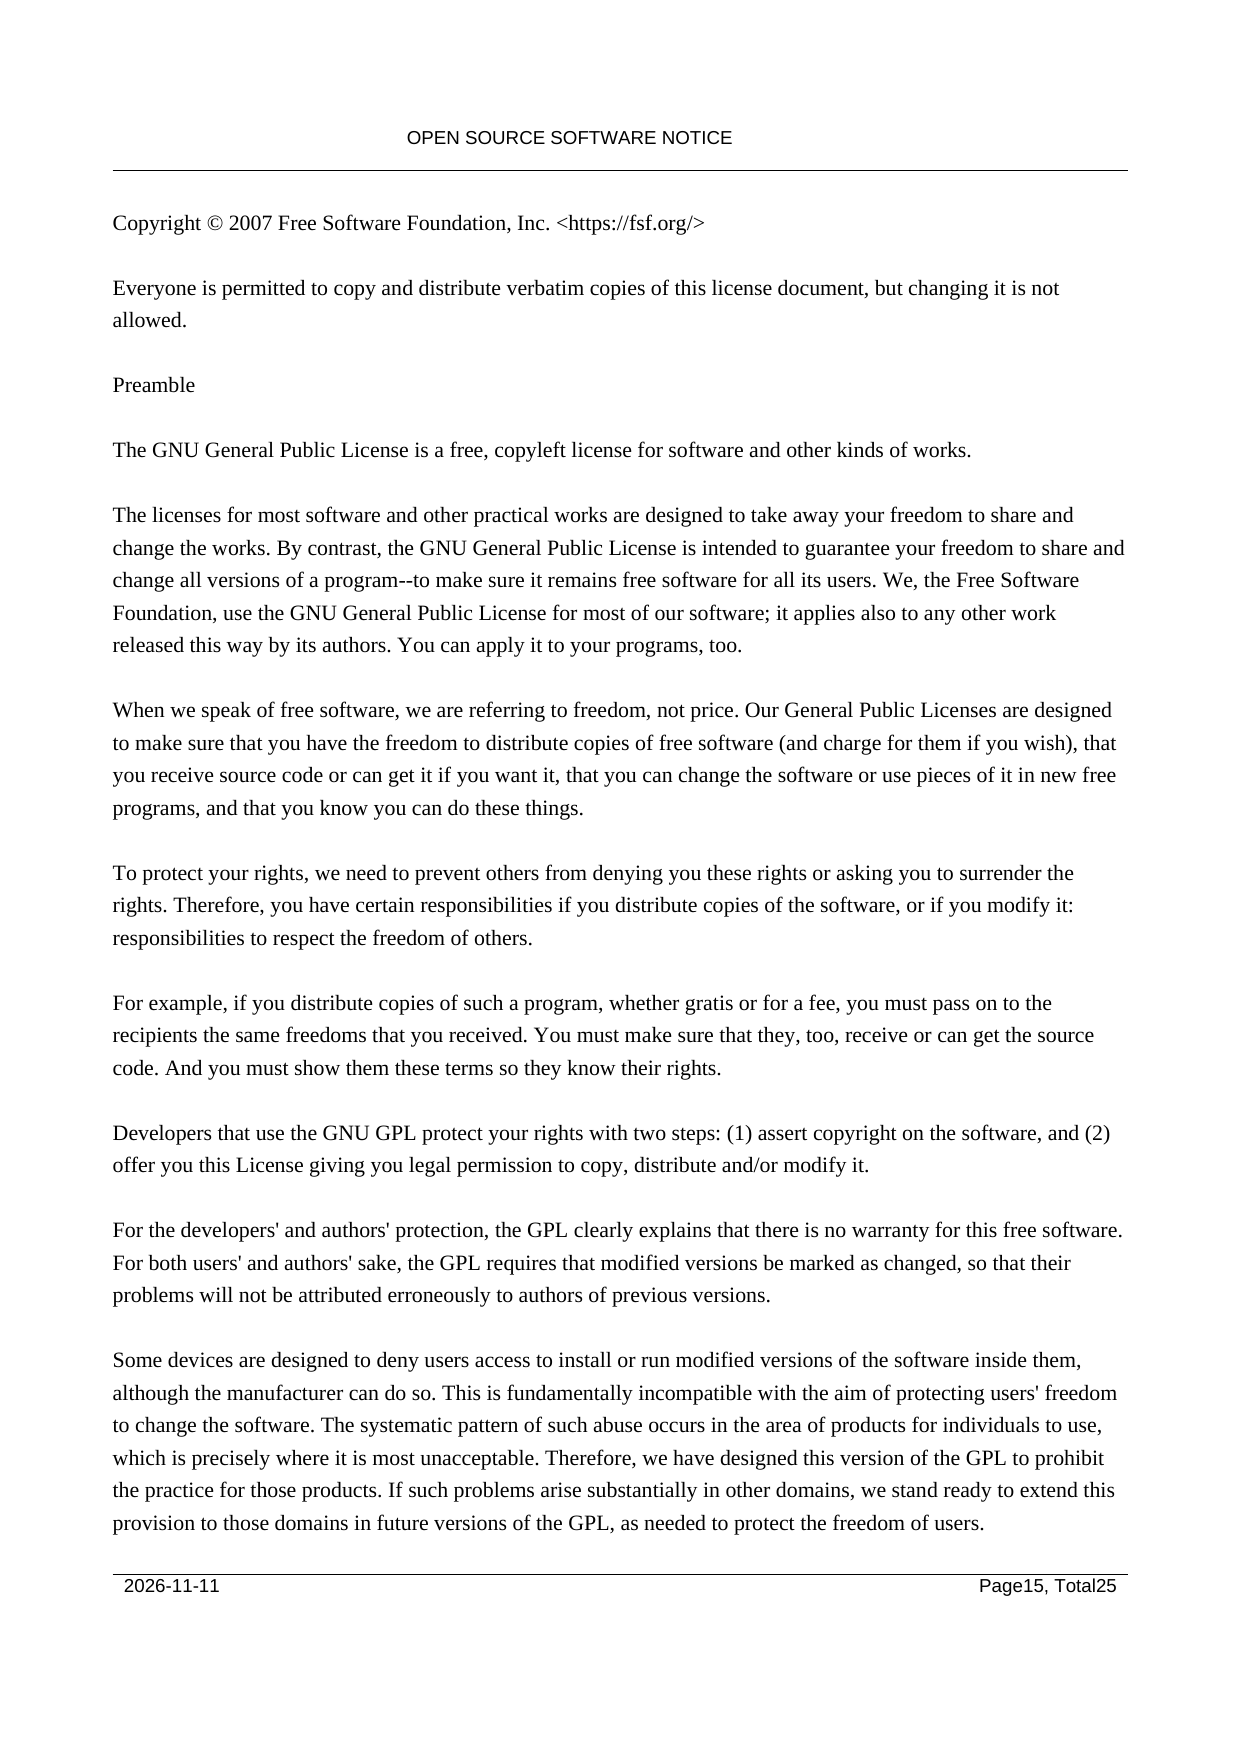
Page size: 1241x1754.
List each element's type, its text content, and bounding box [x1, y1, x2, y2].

text For the developers' and authors' protection, the GPL clearly explains that there is no warranty for this free software. For both users' and authors' sake, the GPL requires that modified versions be marked as changed, so that their problems will not be attributed erroneously to authors of previous versions. [112, 1214, 1128, 1311]
text Some devices are designed to deny users access to install or run modified versions of the software inside them, although the manufacturer can do so. This is fundamentally incompatible with the aim of protecting users' freedom to change the software. The systematic pattern of such abuse occurs in the area of products for individuals to use, which is precisely where it is most unacceptable. Therefore, we have designed this version of the GPL to prohibit the practice for those products. If such problems arise substantially in other domains, we stand ready to extend this provision to those domains in future versions of the GPL, as needed to protect the freedom of users. [112, 1344, 1128, 1539]
text Copyright © 2007 Free Software Foundation, Inc. <https://fsf.org/> [112, 206, 1128, 239]
text For example, if you distribute copies of such a program, whether gratis or for a fee, you must pass on to the recipients the same freedoms that you received. You must make sure that they, too, receive or can get the source code. And you must show them these terms so they know their rights. [112, 986, 1128, 1084]
text When we speak of free software, we are referring to freedom, not price. Our General Public Licenses are designed to make sure that you have the freedom to distribute copies of free software (and charge for them if you wish), that you receive source code or can get it if you want it, that you can change the software or use pieces of it in new free programs, and that you know you can do these things. [112, 694, 1128, 824]
text To protect your rights, we need to prevent others from denying you these rights or asking you to surrender the rights. Therefore, you have certain responsibilities if you distribute copies of the software, or if you modify it: responsibilities to respect the freedom of others. [112, 856, 1128, 954]
text The licenses for most software and other practical works are designed to take away your freedom to share and change the works. By contrast, the GNU General Public License is intended to guarantee your freedom to share and change all versions of a program--to make sure it remains free software for all its users. We, the Free Software Foundation, use the GNU General Public License for most of our software; it applies also to any other work released this way by its authors. You can apply it to your programs, too. [112, 499, 1128, 661]
text The GNU General Public License is a free, copyleft license for software and other kinds of works. [112, 434, 1128, 466]
text Preamble [112, 369, 1128, 401]
text Everyone is permitted to copy and distribute verbatim copies of this license document, but changing it is not allowed. [112, 271, 1128, 336]
text Developers that use the GNU GPL protect your rights with two steps: (1) assert copyright on the software, and (2) offer you this License giving you legal permission to copy, distribute and/or modify it. [112, 1116, 1128, 1181]
